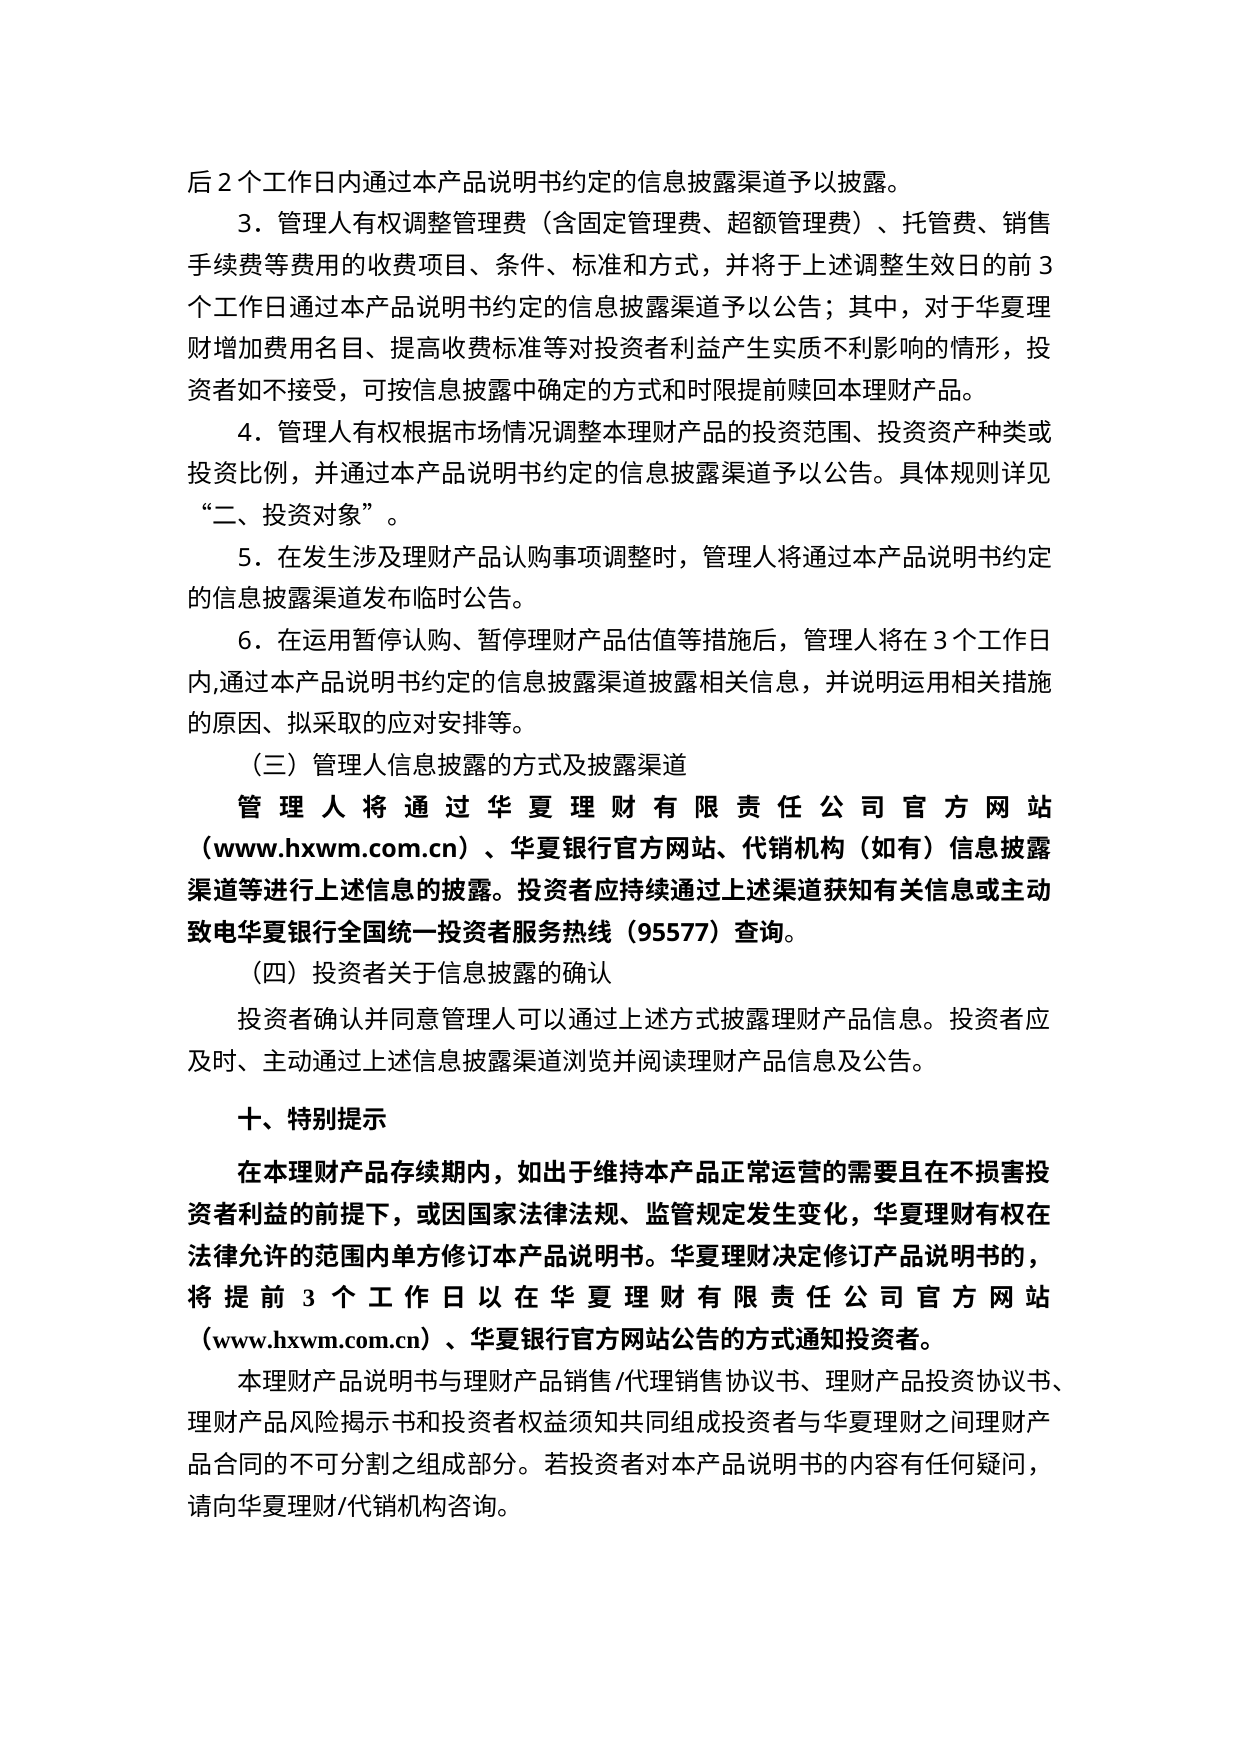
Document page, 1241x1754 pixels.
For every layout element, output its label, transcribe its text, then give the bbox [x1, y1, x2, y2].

text （四）投资者关于信息披露的确认 [187, 954, 1053, 990]
text 4．管理人有权根据市场情况调整本理财产品的投资范围、投资资产种类或投资比例，并通过本产品说明书约定的信息披露渠道予以公告。具体规则详见“二、投资对象”。 [187, 412, 1053, 532]
text （三）管理人信息披露的方式及披露渠道 [187, 745, 1053, 782]
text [187, 162, 1053, 198]
text 管理人将通过华夏理财有限责任公司官方网站（www.hxwm.com.cn）、华夏银行官方网站、代销机构（如有）信息披露渠道等进行上述信息的披露。投资者应持续通过上述渠道获知有关信息或主动致电华夏银行全国统一投资者服务热线（95577）查询。 [187, 787, 1053, 948]
text 十、特别提示 [187, 1095, 1053, 1137]
text 6．在运用暂停认购、暂停理财产品估值等措施后，管理人将在3个工作日内,通过本产品说明书约定的信息披露渠道披露相关信息，并说明运用相关措施的原因、拟采取的应对安排等。 [187, 620, 1053, 740]
text 在本理财产品存续期内，如出于维持本产品正常运营的需要且在不损害投资者利益的前提下，或因国家法律法规、监管规定发生变化，华夏理财有权在法律允许的范围内单方修订本产品说明书。华夏理财决定修订产品说明书的，将提前3个工作日以在华夏理财有限责任公司官方网站（www.hxwm.com.cn）、华夏银行官方网站公告的方式通知投资者。 [187, 1153, 1053, 1356]
text 本理财产品说明书与理财产品销售/代理销售协议书、理财产品投资协议书、理财产品风险揭示书和投资者权益须知共同组成投资者与华夏理财之间理财产品合同的不可分割之组成部分。若投资者对本产品说明书的内容有任何疑问，请向华夏理财/代销机构咨询。 [187, 1361, 1053, 1522]
text 5．在发生涉及理财产品认购事项调整时，管理人将通过本产品说明书约定的信息披露渠道发布临时公告。 [187, 537, 1053, 615]
text 投资者确认并同意管理人可以通过上述方式披露理财产品信息。投资者应及时、主动通过上述信息披露渠道浏览并阅读理财产品信息及公告。 [187, 995, 1053, 1079]
text 3．管理人有权调整管理费（含固定管理费、超额管理费）、托管费、销售手续费等费用的收费项目、条件、标准和方式，并将于上述调整生效日的前3个工作日通过本产品说明书约定的信息披露渠道予以公告；其中，对于华夏理财增加费用名目、提高收费标准等对投资者利益产生实质不利影响的情形，投资者如不接受，可按信息披露中确定的方式和时限提前赎回本理财产品。 [187, 204, 1053, 407]
